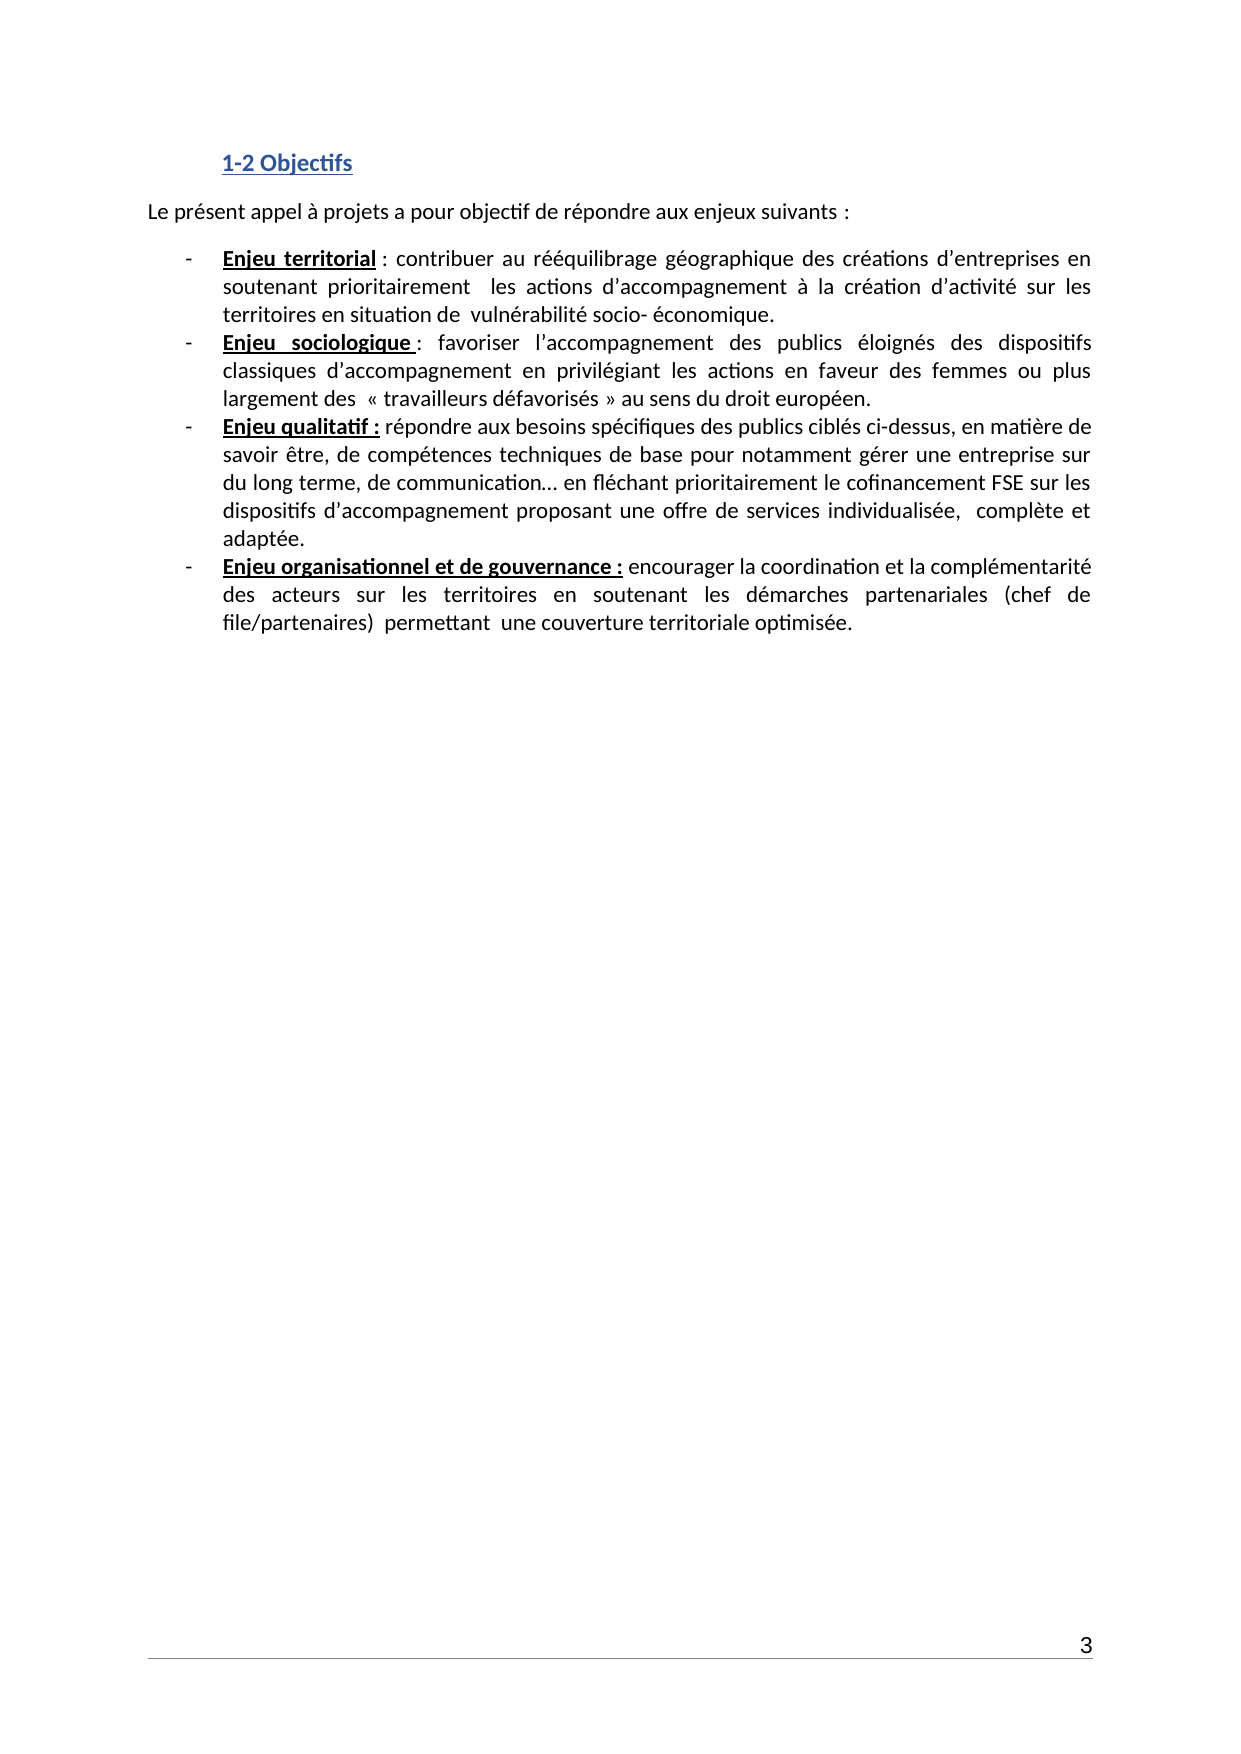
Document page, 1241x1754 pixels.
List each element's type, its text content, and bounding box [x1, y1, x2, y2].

text Le présent appel à projets a pour objectif de répondre aux enjeux suivants : [148, 197, 1093, 225]
text 1-2 Objectifs [148, 148, 1093, 178]
list Enjeu sociologique : favoriser l’accompagnement des publics éloignés des dispositifs classiques d’accompagnement en privilégiant les actions en faveur des femmes ou plus largement des « travailleurs défavorisés » au sens du droit européen. [185, 328, 1093, 412]
list Enjeu qualitatif : répondre aux besoins spécifiques des publics ciblés ci-dessus, en matière de savoir être, de compétences techniques de base pour notamment gérer une entreprise sur du long terme, de communication… en fléchant prioritairement le cofinancement FSE sur les dispositifs d’accompagnement proposant une offre de services individualisée, complète et adaptée. [185, 412, 1093, 552]
list Enjeu organisationnel et de gouvernance : encourager la coordination et la complémentarité des acteurs sur les territoires en soutenant les démarches partenariales (chef de file/partenaires) permettant une couverture territoriale optimisée. [185, 552, 1093, 636]
list Enjeu territorial : contribuer au rééquilibrage géographique des créations d’entreprises en soutenant prioritairement les actions d’accompagnement à la création d’activité sur les territoires en situation de vulnérabilité socio- économique. [185, 244, 1093, 328]
